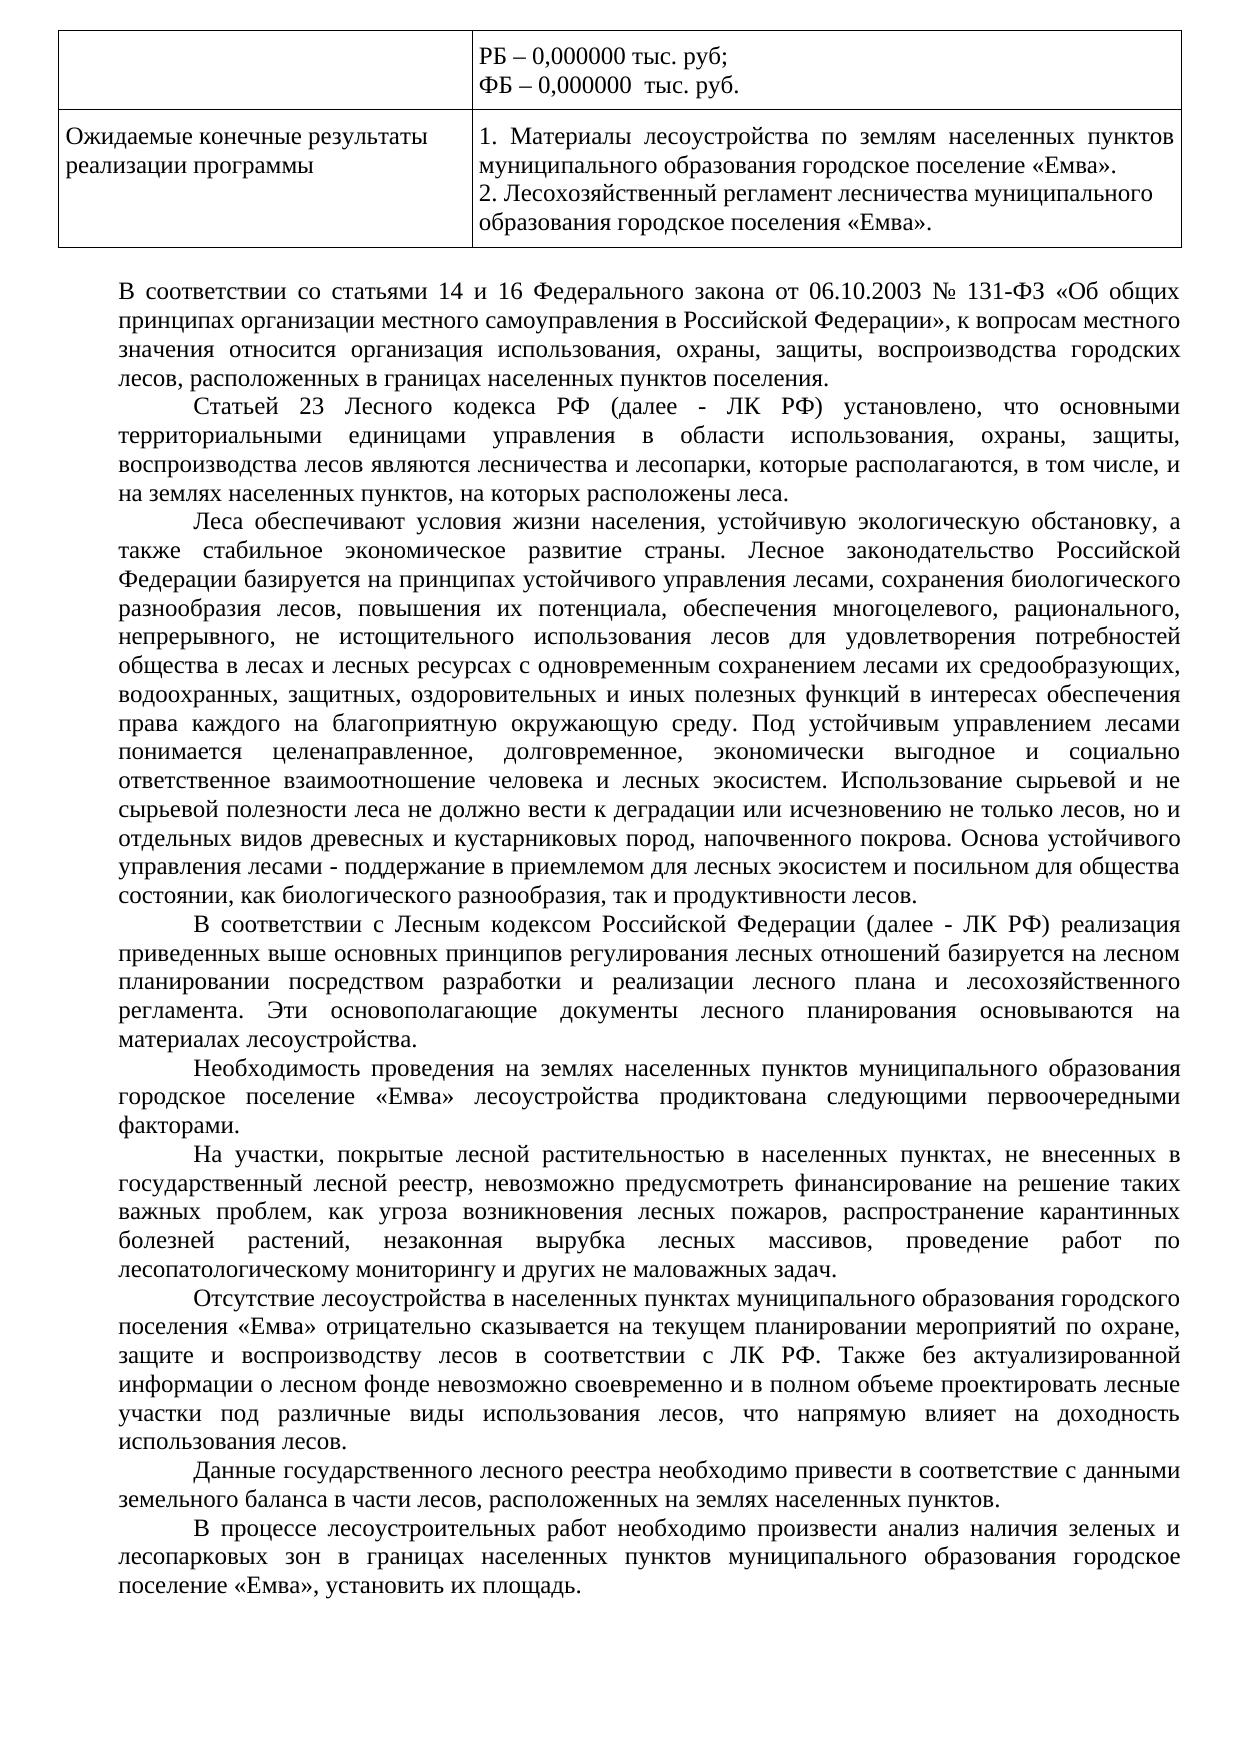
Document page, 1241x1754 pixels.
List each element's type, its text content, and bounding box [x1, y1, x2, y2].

text На участки, покрытые лесной растительностью в населенных пунктах, не внесенных в государственный лесной реестр, невозможно предусмотреть финансирование на решение таких важных проблем, как угроза возникновения лесных пожаров, распространение карантинных болезней растений, незаконная вырубка лесных массивов, проведение работ по лесопатологическому мониторингу и других не маловажных задач. [118, 1139, 1181, 1283]
text Необходимость проведения на землях населенных пунктов муниципального образования городское поселение «Емва» лесоустройства продиктована следующими первоочередными факторами. [118, 1053, 1181, 1139]
table_cell Ожидаемые конечные результаты реализации программы [59, 110, 472, 247]
text Леса обеспечивают условия жизни населения, устойчивую экологическую обстановку, а также стабильное экономическое развитие страны. Лесное законодательство Российской Федерации базируется на принципах устойчивого управления лесами, сохранения биологического разнообразия лесов, повышения их потенциала, обеспечения многоцелевого, рационального, непрерывного, не истощительного использования лесов для удовлетворения потребностей общества в лесах и лесных ресурсах с одновременным сохранением лесами их средообразующих, водоохранных, защитных, оздоровительных и иных полезных функций в интересах обеспечения права каждого на благоприятную окружающую среду. Под устойчивым управлением лесами понимается целенаправленное, долговременное, экономически выгодное и социально ответственное взаимоотношение человека и лесных экосистем. Использование сырьевой и не сырьевой полезности леса не должно вести к деградации или исчезновению не только лесов, но и отдельных видов древесных и кустарниковых пород, напочвенного покрова. Основа устойчивого управления лесами - поддержание в приемлемом для лесных экосистем и посильном для общества состоянии, как биологического разнообразия, так и продуктивности лесов. [118, 506, 1181, 909]
text В процессе лесоустроительных работ необходимо произвести анализ наличия зеленых и лесопарковых зон в границах населенных пунктов муниципального образования городское поселение «Емва», установить их площадь. [118, 1513, 1181, 1599]
text В соответствии с Лесным кодексом Российской Федерации (далее - ЛК РФ) реализация приведенных выше основных принципов регулирования лесных отношений базируется на лесном планировании посредством разработки и реализации лесного плана и лесохозяйственного регламента. Эти основополагающие документы лесного планирования основываются на материалах лесоустройства. [118, 909, 1181, 1053]
text Отсутствие лесоустройства в населенных пунктах муниципального образования городского поселения «Емва» отрицательно сказывается на текущем планировании мероприятий по охране, защите и воспроизводству лесов в соответствии с ЛК РФ. Также без актуализированной информации о лесном фонде невозможно своевременно и в полном объеме проектировать лесные участки под различные виды использования лесов, что напрямую влияет на доходность использования лесов. [118, 1283, 1181, 1455]
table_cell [473, 31, 1181, 109]
text В соответствии со статьями 14 и 16 Федерального закона от 06.10.2003 № 131-ФЗ «Об общих принципах организации местного самоуправления в Российской Федерации», к вопросам местного значения относится организация использования, охраны, защиты, воспроизводства городских лесов, расположенных в границах населенных пунктов поселения. [118, 276, 1181, 391]
table_cell 1. Материалы лесоустройства по землям населенных пунктов муниципального образования городское поселение «Емва». 2. Лесохозяйственный регламент лесничества муниципального образования городское поселения «Емва». [473, 110, 1181, 247]
text Статьей 23 Лесного кодекса РФ (далее - ЛК РФ) установлено, что основными территориальными единицами управления в области использования, охраны, защиты, воспроизводства лесов являются лесничества и лесопарки, которые располагаются, в том числе, и на землях населенных пунктов, на которых расположены леса. [118, 391, 1181, 506]
text Данные государственного лесного реестра необходимо привести в соответствие с данными земельного баланса в части лесов, расположенных на землях населенных пунктов. [118, 1455, 1181, 1513]
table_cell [59, 31, 472, 109]
